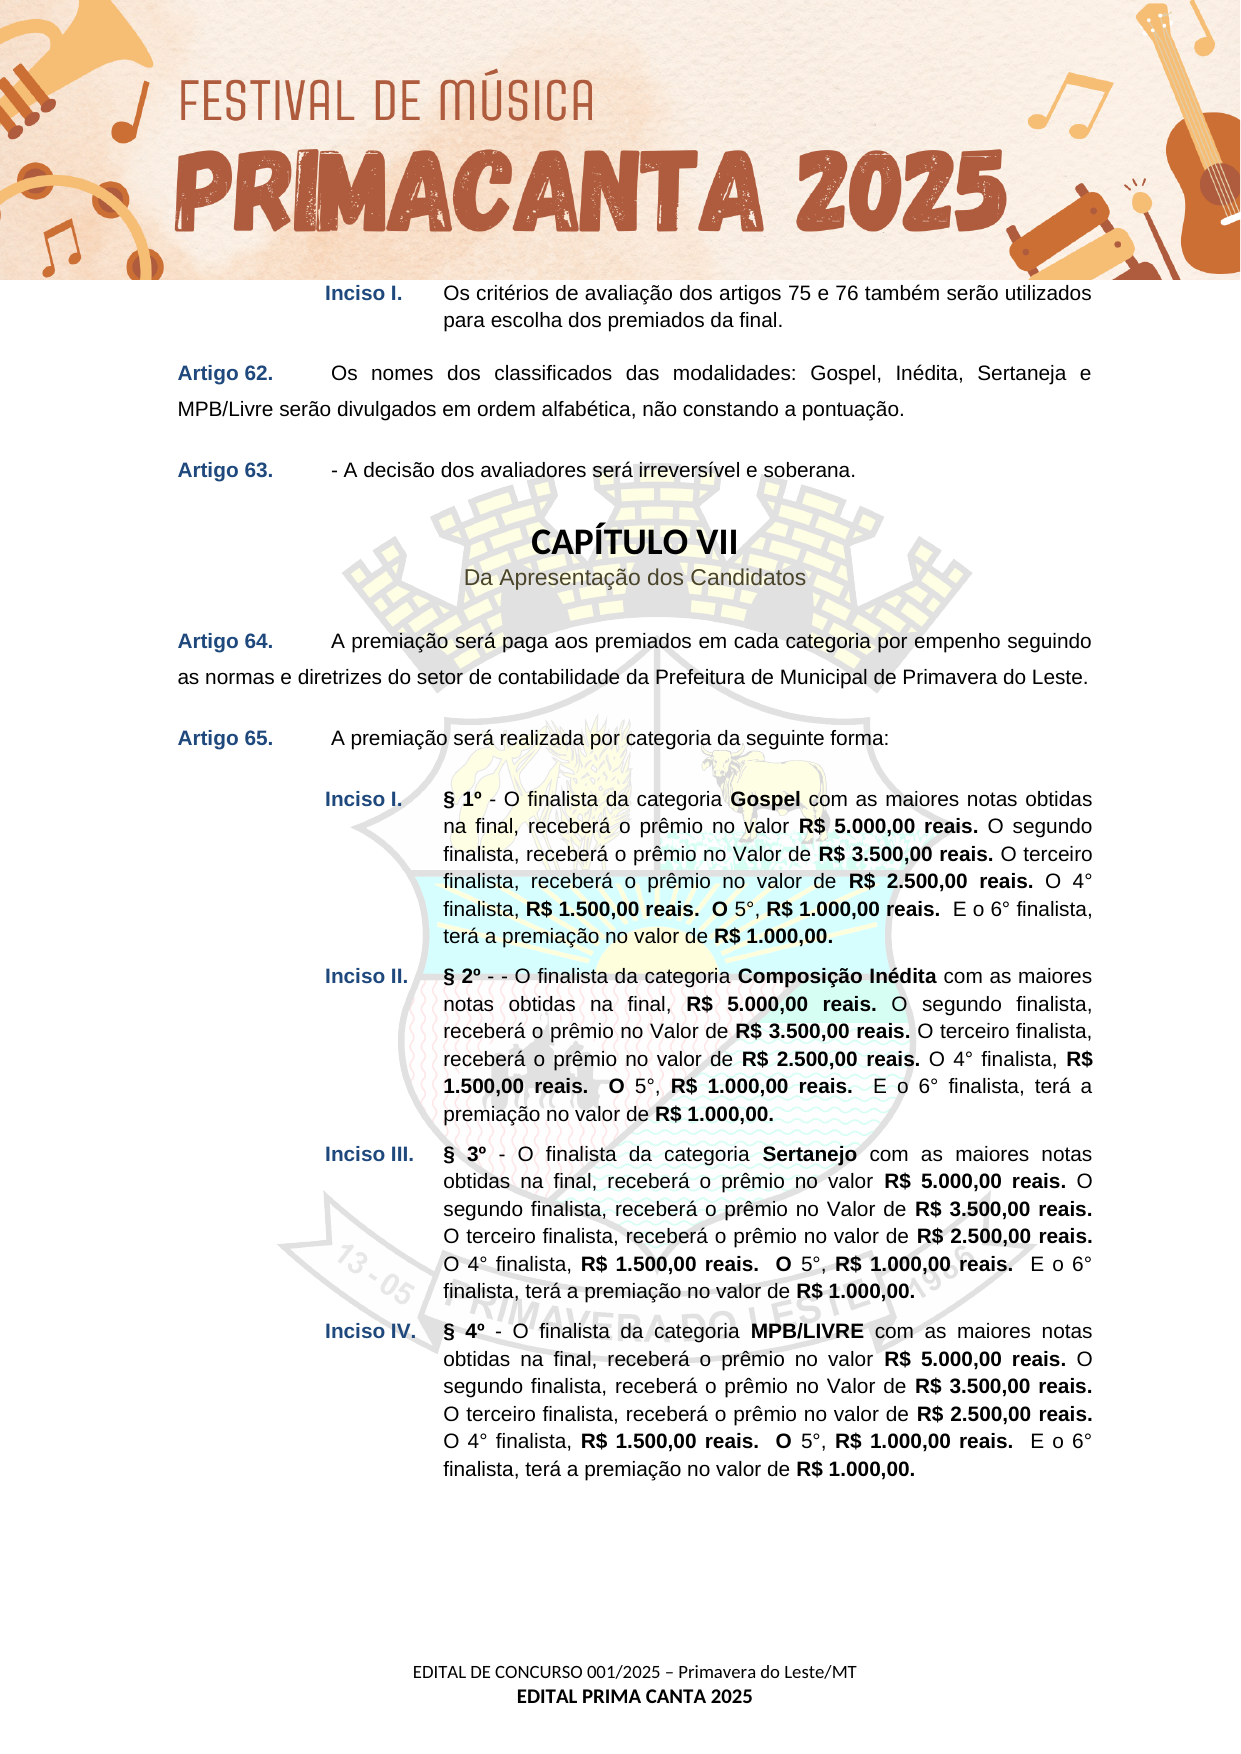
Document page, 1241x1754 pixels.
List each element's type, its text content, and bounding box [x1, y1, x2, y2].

text A premiação será paga aos premiados em cada categoria por empenho seguindo as normas e diretrizes do setor de contabilidade da Prefeitura de Municipal de Primavera do Leste. [177, 629, 1093, 688]
text § 2º - - O finalista da categoria Composição Inédita com as maiores notas obtidas na final, R$ 5.000,00 reais. O segundo finalista, receberá o prêmio no Valor de R$ 3.500,00 reais. O terceiro finalista, receberá o prêmio no valor de R$ 2.500,00 reais. O 4° finalista, R$ 1.500,00 reais. O 5°, R$ 1.000,00 reais. E o 6° finalista, terá a premiação no valor de R$ 1.000,00. [325, 964, 1093, 1125]
text § 1º - O finalista da categoria Gospel com as maiores notas obtidas na final, receberá o prêmio no valor R$ 5.000,00 reais. O segundo finalista, receberá o prêmio no Valor de R$ 3.500,00 reais. O terceiro finalista, receberá o prêmio no valor de R$ 2.500,00 reais. O 4° finalista, R$ 1.500,00 reais. O 5°, R$ 1.000,00 reais. E o 6° finalista, terá a premiação no valor de R$ 1.000,00. [325, 786, 1093, 948]
text A premiação será realizada por categoria da seguinte forma: [177, 726, 1093, 749]
subtitle CAPÍTULO VII [177, 518, 1093, 564]
picture [0, 0, 1241, 280]
text - A decisão dos avaliadores será irreversível e soberana. [177, 457, 1093, 481]
text Da Apresentação dos Candidatos [177, 564, 1093, 591]
text Os nomes dos classificados das modalidades: Gospel, Inédita, Sertaneja e MPB/Livre serão divulgados em ordem alfabética, não constando a pontuação. [177, 361, 1093, 420]
text Os critérios de avaliação dos artigos 75 e 76 também serão utilizados para escolha dos premiados da final. [325, 281, 1093, 332]
text § 4º - O finalista da categoria MPB/LIVRE com as maiores notas obtidas na final, receberá o prêmio no valor R$ 5.000,00 reais. O segundo finalista, receberá o prêmio no Valor de R$ 3.500,00 reais. O terceiro finalista, receberá o prêmio no valor de R$ 2.500,00 reais. O 4° finalista, R$ 1.500,00 reais. O 5°, R$ 1.000,00 reais. E o 6° finalista, terá a premiação no valor de R$ 1.000,00. [325, 1319, 1093, 1480]
text § 3º - O finalista da categoria Sertanejo com as maiores notas obtidas na final, receberá o prêmio no valor R$ 5.000,00 reais. O segundo finalista, receberá o prêmio no Valor de R$ 3.500,00 reais. O terceiro finalista, receberá o prêmio no valor de R$ 2.500,00 reais. O 4° finalista, R$ 1.500,00 reais. O 5°, R$ 1.000,00 reais. E o 6° finalista, terá a premiação no valor de R$ 1.000,00. [325, 1141, 1093, 1303]
